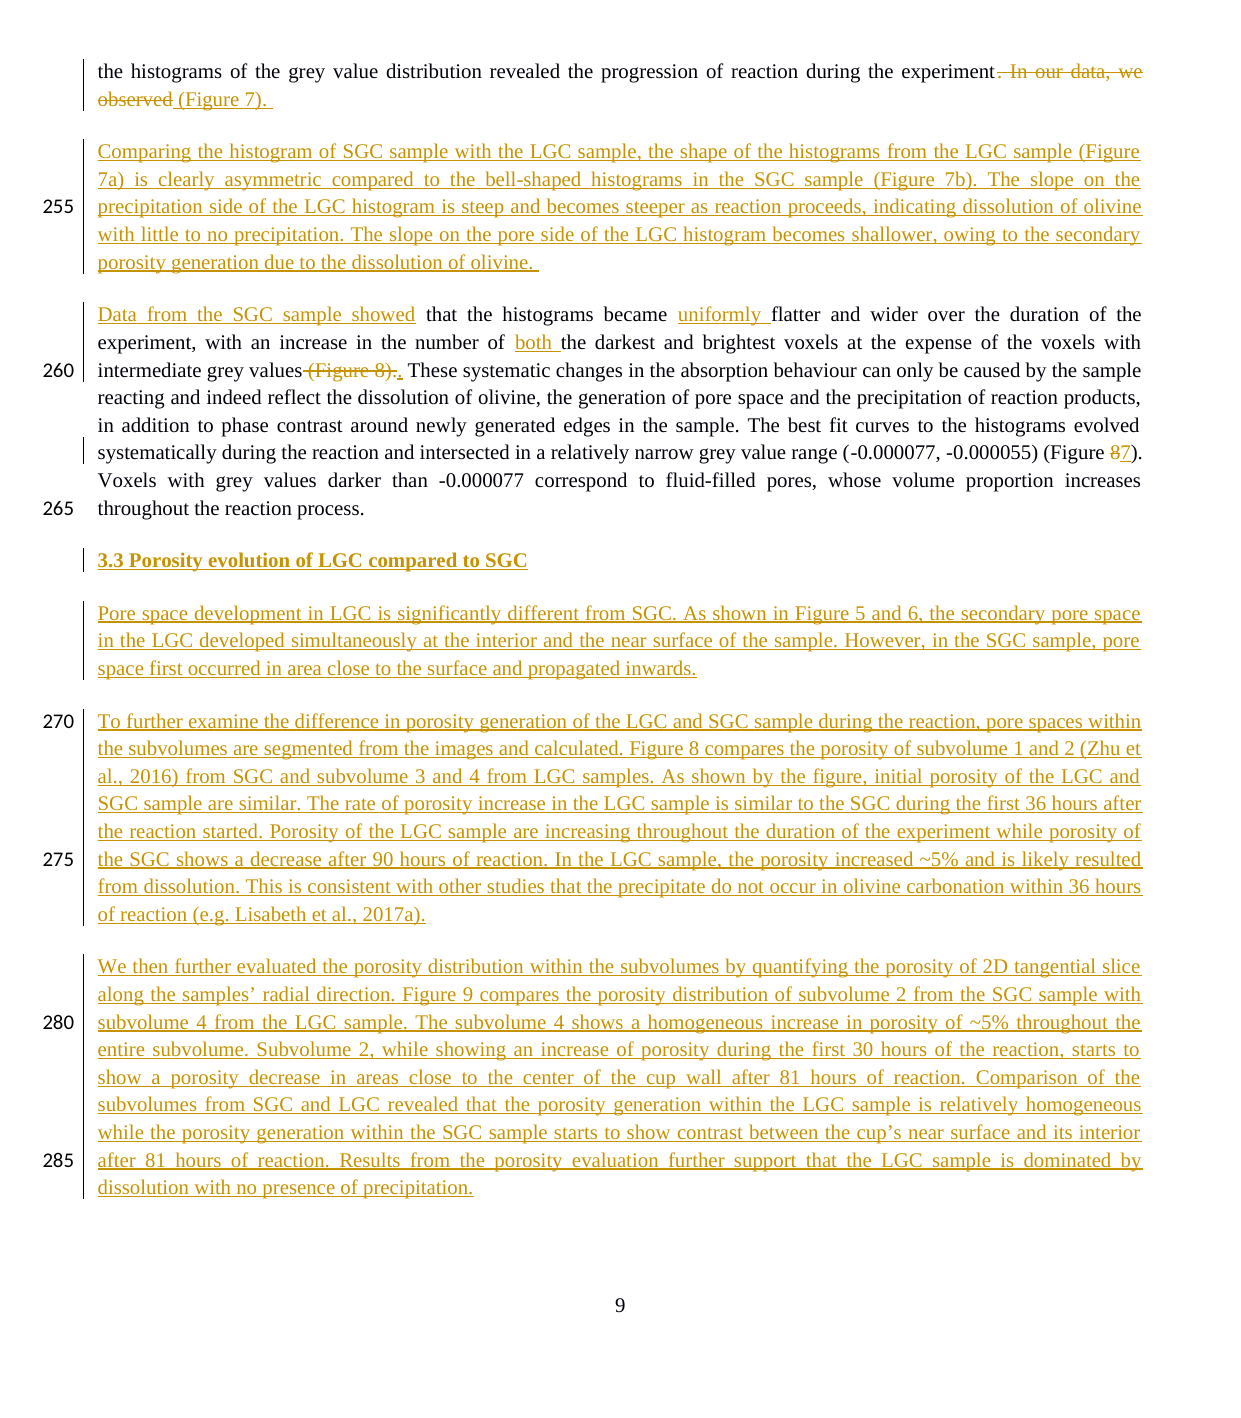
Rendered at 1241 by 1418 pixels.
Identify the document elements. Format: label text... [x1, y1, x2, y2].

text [97, 59, 1143, 111]
text that the histograms became flatter and wider over the duration of the experiment, with an increase in the number of the darkest and brightest voxels at the expense of the voxels with intermediate grey values These systematic changes in the absorption behaviour can only be caused by the sample reacting and indeed reflect the dissolution of olivine, the generation of pore space and the precipitation of reaction products, in addition to phase contrast around newly generated edges in the sample. The best fit curves to the histograms evolved systematically during the reaction and intersected in a relatively narrow grey value range (-0.000077, -0.000055) (Figure ). Voxels with grey values darker than -0.000077 correspond to fluid-filled pores, whose volume proportion increases throughout the reaction process. [97, 302, 1143, 519]
